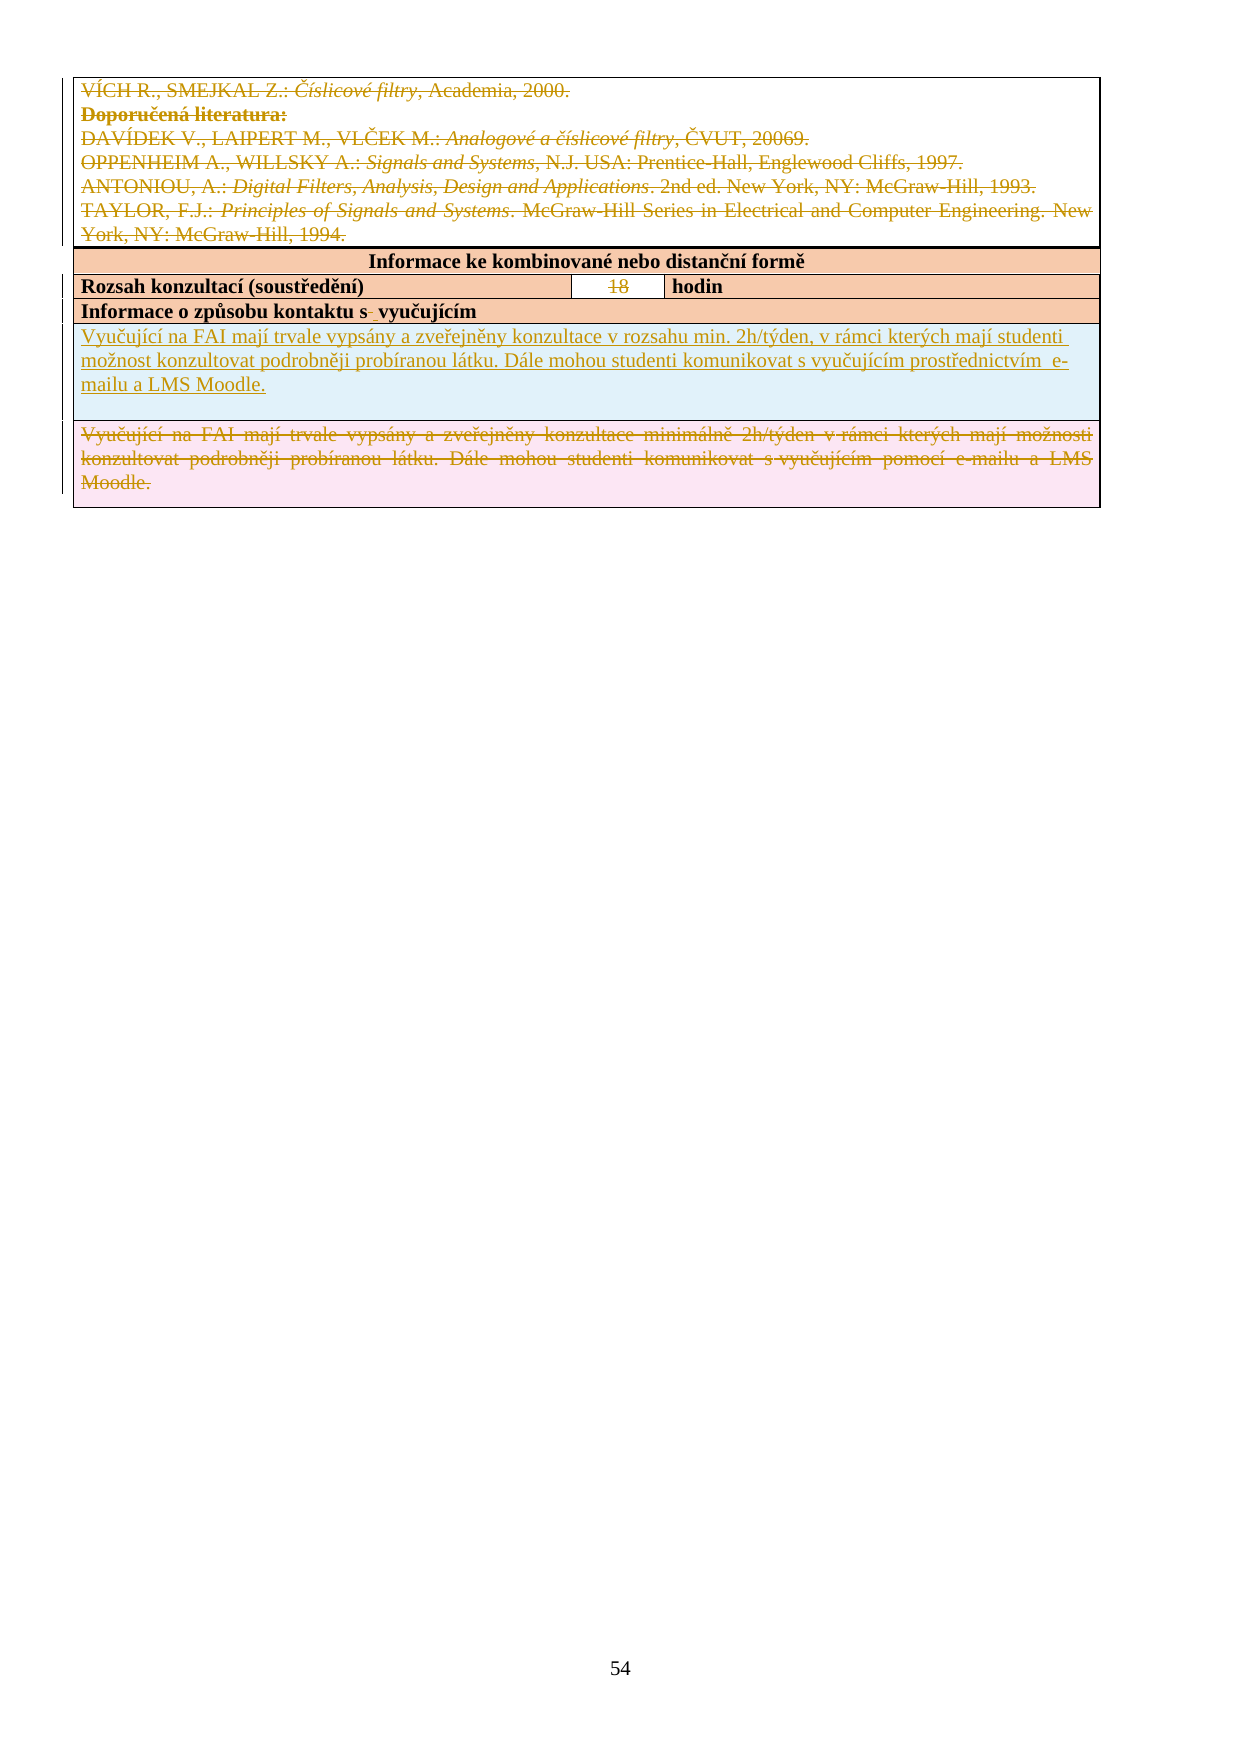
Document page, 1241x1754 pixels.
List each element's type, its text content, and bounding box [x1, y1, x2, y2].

table_cell Rozsah konzultací (soustředění) [74, 275, 571, 298]
table_cell Informace o způsobu kontaktu svyučujícím [74, 299, 1099, 323]
table_cell [572, 275, 664, 298]
table_cell Informace ke kombinované nebo distanční formě [74, 249, 1100, 273]
table_cell hodin [665, 275, 1099, 298]
table_cell [74, 78, 1099, 246]
